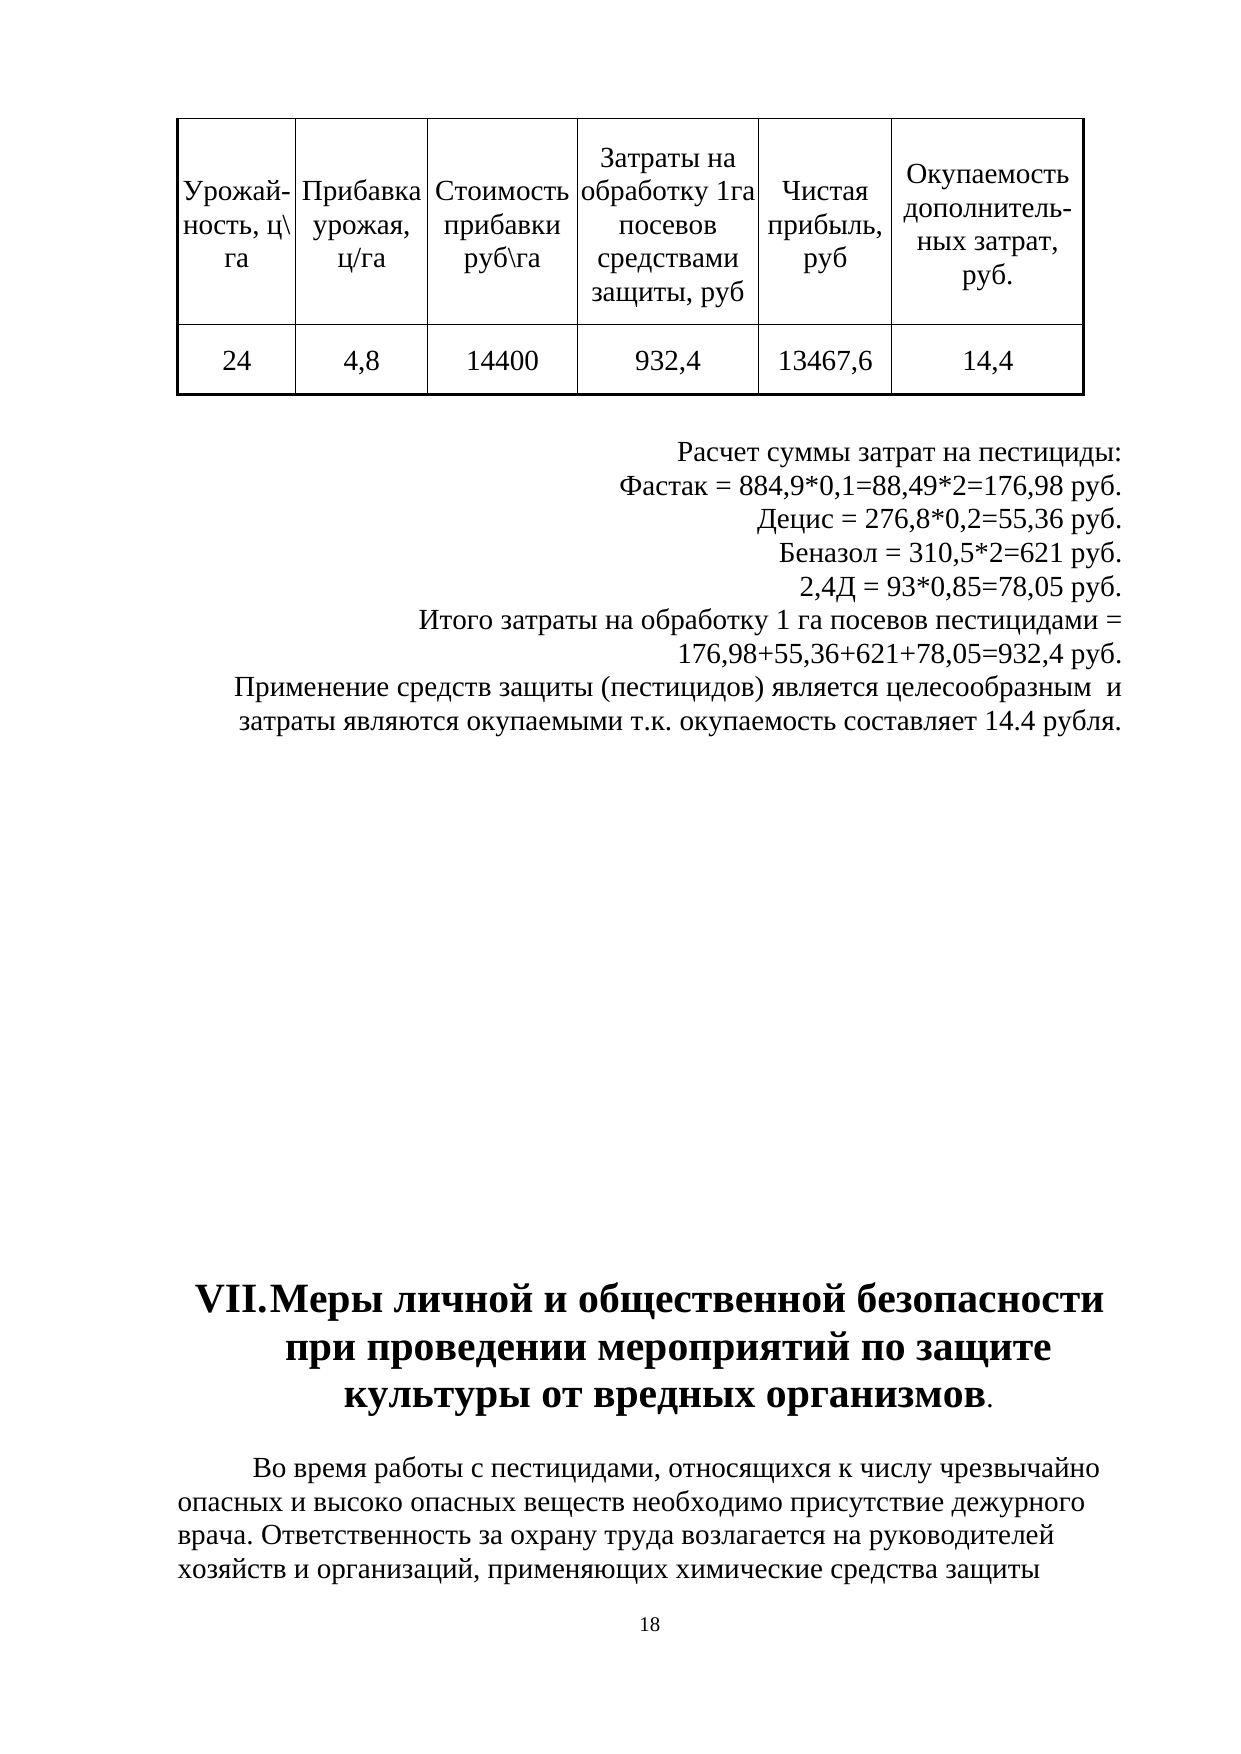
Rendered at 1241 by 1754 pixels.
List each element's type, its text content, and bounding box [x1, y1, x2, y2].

text 2,4Д = 93*0,85=78,05 руб. [177, 569, 1122, 602]
table_cell 14400 [428, 325, 577, 393]
list Меры личной и общественной безопасности при проведении мероприятий по защите культуры от вредных организмов. [177, 1273, 1122, 1417]
table_cell Стоимость прибавки руб\га [428, 119, 577, 324]
table_cell 4,8 [296, 325, 427, 393]
table_cell Чистая прибыль, руб [759, 119, 891, 324]
table_cell Затраты на обработку 1га посевов средствами защиты, руб [578, 119, 758, 324]
table_cell 24 [179, 325, 295, 393]
table_cell 14,4 [892, 325, 1082, 393]
text Фастак = 884,9*0,1=88,49*2=176,98 руб. [177, 468, 1122, 502]
table_cell Урожай-ность, ц\га [179, 119, 295, 324]
text Расчет суммы затрат на пестициды: [177, 434, 1122, 468]
table_cell Окупаемость дополнитель-ных затрат, руб. [892, 119, 1082, 324]
text Децис = 276,8*0,2=55,36 руб. [177, 502, 1122, 535]
text Итого затраты на обработку 1 га посевов пестицидами = 176,98+55,36+621+78,05=932,4 руб. [177, 602, 1122, 669]
text Применение средств защиты (пестицидов) является целесообразным и затраты являются окупаемыми т.к. окупаемость составляет 14.4 рубля. [177, 669, 1122, 736]
table_cell 13467,6 [759, 325, 891, 393]
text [177, 1450, 1122, 1584]
text Беназол = 310,5*2=621 руб. [177, 535, 1122, 569]
table_cell 932,4 [578, 325, 758, 393]
table_cell Прибавка урожая, ц/га [296, 119, 427, 324]
